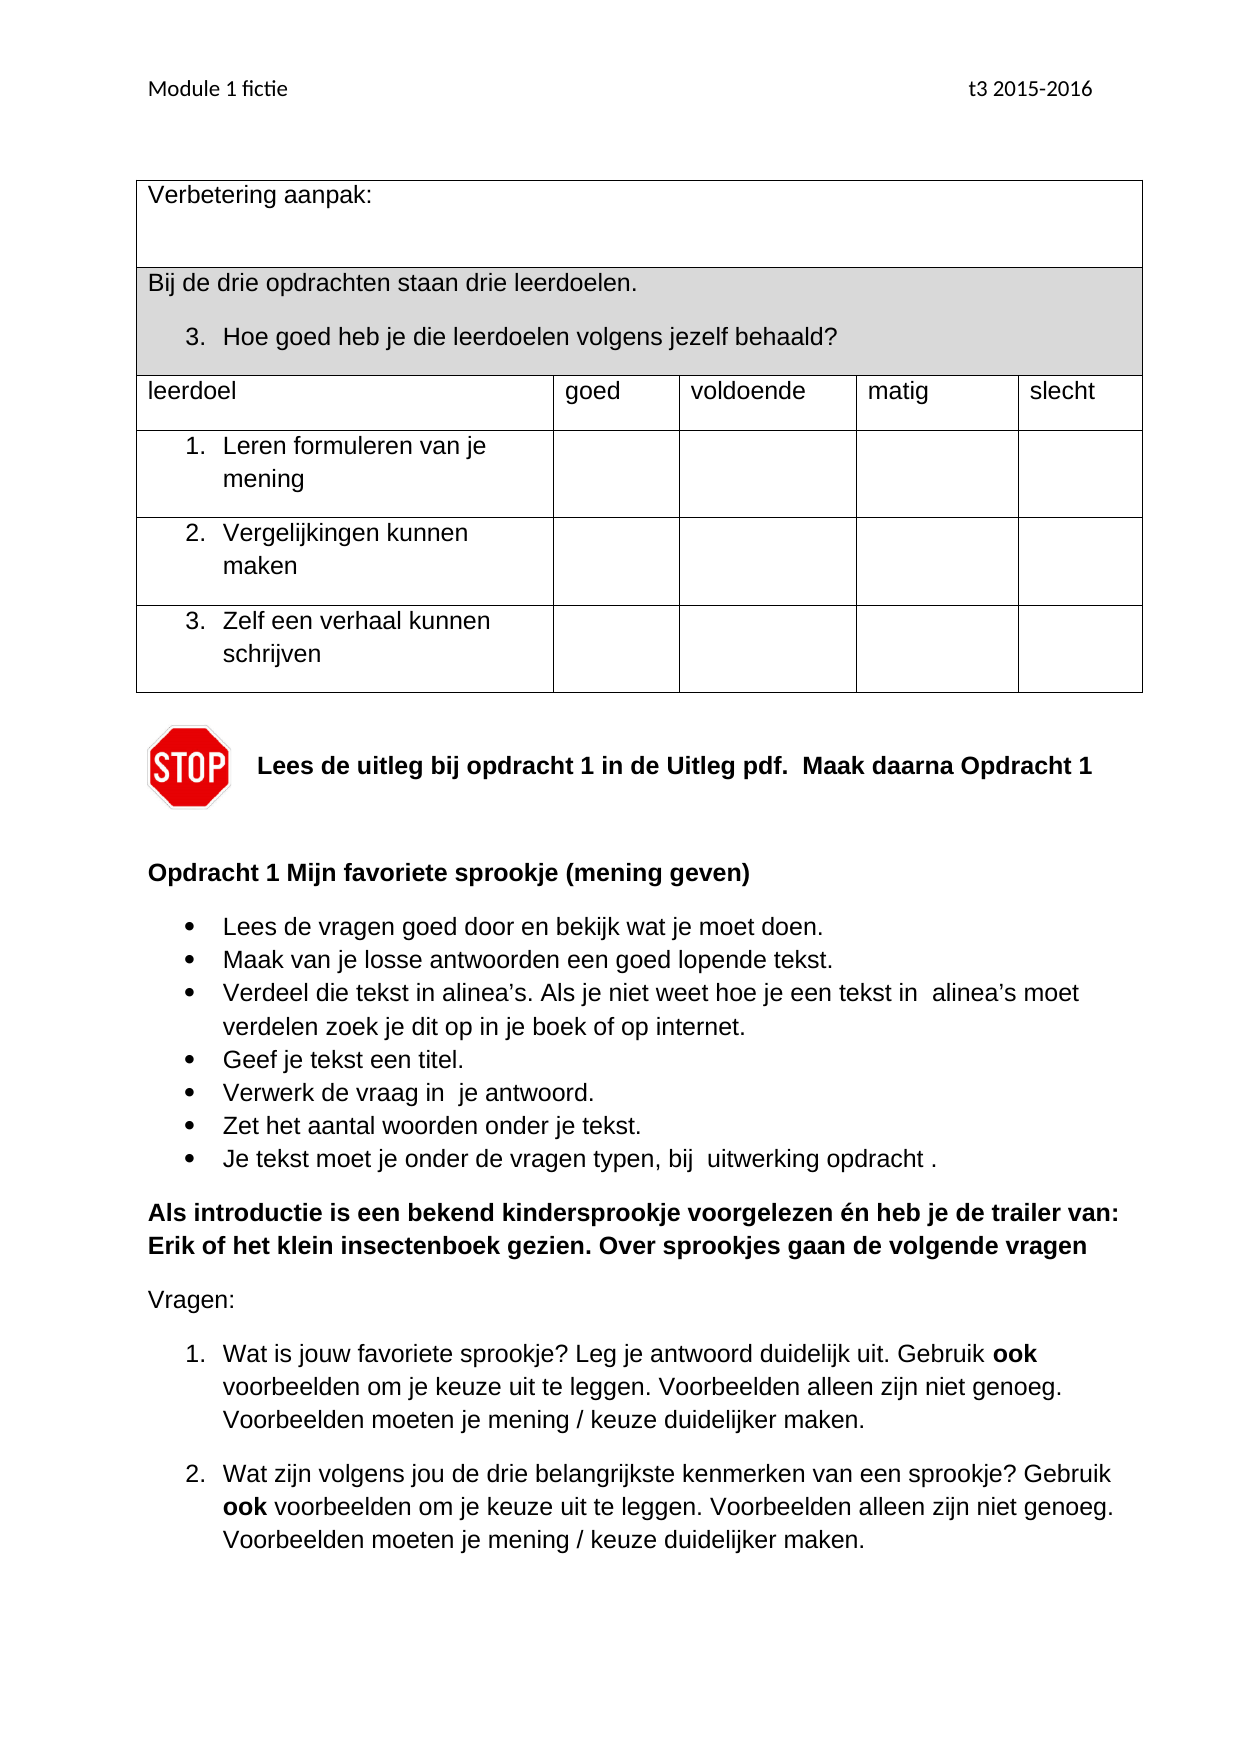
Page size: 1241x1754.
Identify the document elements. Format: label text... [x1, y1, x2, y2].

text Als introductie is een bekend kindersprookje voorgelezen én heb je de trailer van: Erik of het klein insectenboek gezien. Over sprookjes gaan de volgende vragen [148, 1198, 1137, 1260]
list Geef je tekst een titel. [185, 1044, 1137, 1073]
table_cell [857, 431, 1018, 517]
table_cell slecht [1019, 376, 1142, 429]
picture [146, 724, 232, 810]
table_cell [554, 606, 679, 692]
table_cell Zelf een verhaal kunnen schrijven [137, 606, 553, 692]
table_cell [680, 518, 856, 604]
list Zet het aantal woorden onder je tekst. [185, 1111, 1137, 1140]
table_cell Bij de drie opdrachten staan drie leerdoelen. Hoe goed heb je die leerdoelen volgens jezelf behaald? [137, 268, 1142, 375]
text Vragen: [148, 1285, 1137, 1313]
table_cell [1019, 606, 1142, 692]
table_cell matig [857, 376, 1018, 429]
text Opdracht 1 Mijn favoriete sprookje (mening geven) [148, 858, 1137, 887]
list Wat is jouw favoriete sprookje? Leg je antwoord duidelijk uit. Gebruik ook voorbeelden om je keuze uit te leggen. Voorbeelden alleen zijn niet genoeg. Voorbeelden moeten je mening / keuze duidelijker maken. [185, 1339, 1137, 1433]
table_cell [857, 518, 1018, 604]
table_cell [680, 431, 856, 517]
table_cell [857, 606, 1018, 692]
table_cell [680, 606, 856, 692]
list Lees de vragen goed door en bekijk wat je moet doen. [185, 912, 1137, 941]
list Je tekst moet je onder de vragen typen, bij uitwerking opdracht . [185, 1144, 1137, 1173]
list Verwerk de vraag in je antwoord. [185, 1078, 1137, 1107]
list Wat zijn volgens jou de drie belangrijkste kenmerken van een sprookje? Gebruik ook voorbeelden om je keuze uit te leggen. Voorbeelden alleen zijn niet genoeg. Voorbeelden moeten je mening / keuze duidelijker maken. [185, 1458, 1137, 1553]
table_cell [554, 518, 679, 604]
table_cell Verbetering aanpak: [137, 181, 1142, 267]
table_cell voldoende [680, 376, 856, 429]
text Lees de uitleg bij opdracht 1 in de Uitleg pdf. Maak daarna Opdracht 1 [232, 751, 1137, 779]
table_cell Leren formuleren van je mening [137, 431, 553, 517]
table_cell Vergelijkingen kunnen maken [137, 518, 553, 604]
table_cell leerdoel [137, 376, 553, 429]
table_cell goed [554, 376, 679, 429]
list Maak van je losse antwoorden een goed lopende tekst. [185, 945, 1137, 974]
table_cell [1019, 431, 1142, 517]
table_cell [1019, 518, 1142, 604]
table_cell [554, 431, 679, 517]
list Verdeel die tekst in alinea’s. Als je niet weet hoe je een tekst in alinea’s moet verdelen zoek je dit op in je boek of op internet. [185, 978, 1137, 1040]
